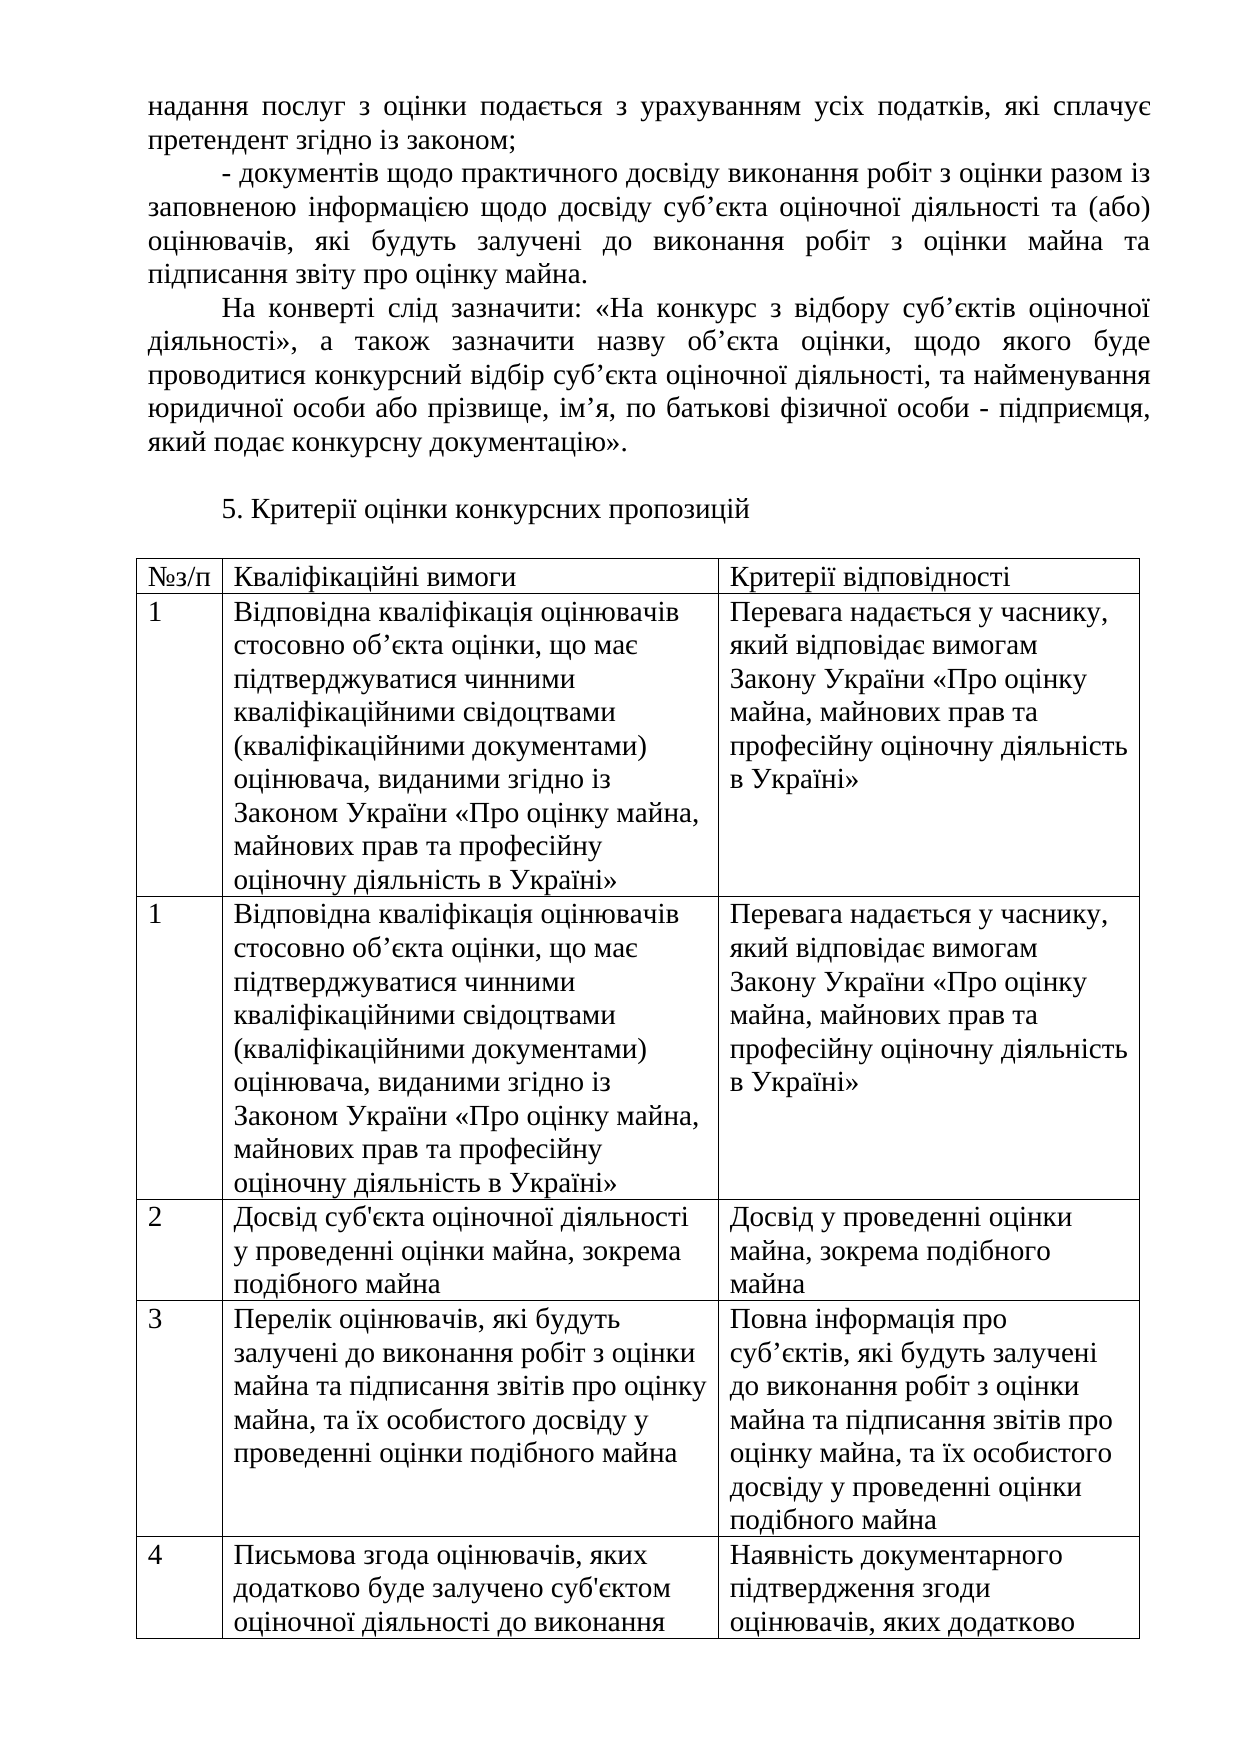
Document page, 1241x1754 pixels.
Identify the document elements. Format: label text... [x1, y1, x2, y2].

text 5. Критерії оцінки конкурсних пропозицій [148, 491, 1152, 524]
table_cell Досвід у проведенні оцінки майна, зокрема подібного майна [719, 1200, 1139, 1300]
table_cell Повна інформація про суб’єктів, які будуть залучені до виконання робіт з оцінки майна та підписання звітів про оцінку майна, та їх особистого досвіду у проведенні оцінки подібного майна [719, 1301, 1139, 1536]
table_cell Відповідна кваліфікація оцінювачів стосовно об’єкта оцінки, що має підтверджуватися чинними кваліфікаційними свідоцтвами (кваліфікаційними документами) оцінювача, виданими згідно із Законом України «Про оцінку майна, майнових прав та професійну оціночну діяльність в Україні» [223, 897, 718, 1198]
table_cell 3 [137, 1301, 222, 1536]
table_cell 1 [137, 594, 222, 896]
table_cell Перевага надається у часнику, який відповідає вимогам Закону України «Про оцінку майна, майнових прав та професійну оціночну діяльність в Україні» [719, 594, 1139, 896]
table_cell Перевага надається у часнику, який відповідає вимогам Закону України «Про оцінку майна, майнових прав та професійну оціночну діяльність в Україні» [719, 897, 1139, 1198]
table_cell Відповідна кваліфікація оцінювачів стосовно об’єкта оцінки, що має підтверджуватися чинними кваліфікаційними свідоцтвами (кваліфікаційними документами) оцінювача, виданими згідно із Законом України «Про оцінку майна, майнових прав та професійну оціночну діяльність в Україні» [223, 594, 718, 896]
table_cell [719, 1537, 1139, 1638]
table_header Критерії відповідності [719, 559, 1139, 593]
table_cell 4 [137, 1537, 222, 1638]
table_cell 2 [137, 1200, 222, 1300]
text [148, 88, 1152, 156]
table_cell Перелік оцінювачів, які будуть залучені до виконання робіт з оцінки майна та підписання звітів про оцінку майна, та їх особистого досвіду у проведенні оцінки подібного майна [223, 1301, 718, 1536]
table_header Кваліфікаційні вимоги [223, 559, 718, 593]
table_cell Досвід суб'єкта оціночної діяльності у проведенні оцінки майна, зокрема подібного майна [223, 1200, 718, 1300]
table_cell 1 [137, 897, 222, 1198]
text На конверті слід зазначити: «На конкурс з відбору суб’єктів оціночної діяльності», а також зазначити назву об’єкта оцінки, щодо якого буде проводитися конкурсний відбір суб’єкта оціночної діяльності, та найменування юридичної особи або прізвище, ім’я, по батькові фізичної особи - підприємця, який подає конкурсну документацію». [148, 290, 1152, 457]
text - документів щодо практичного досвіду виконання робіт з оцінки разом із заповненою інформацією щодо досвіду суб’єкта оціночної діяльності та (або) оцінювачів, які будуть залучені до виконання робіт з оцінки майна та підписання звіту про оцінку майна. [148, 156, 1152, 290]
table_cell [223, 1537, 718, 1638]
table_header №з/п [137, 559, 222, 593]
